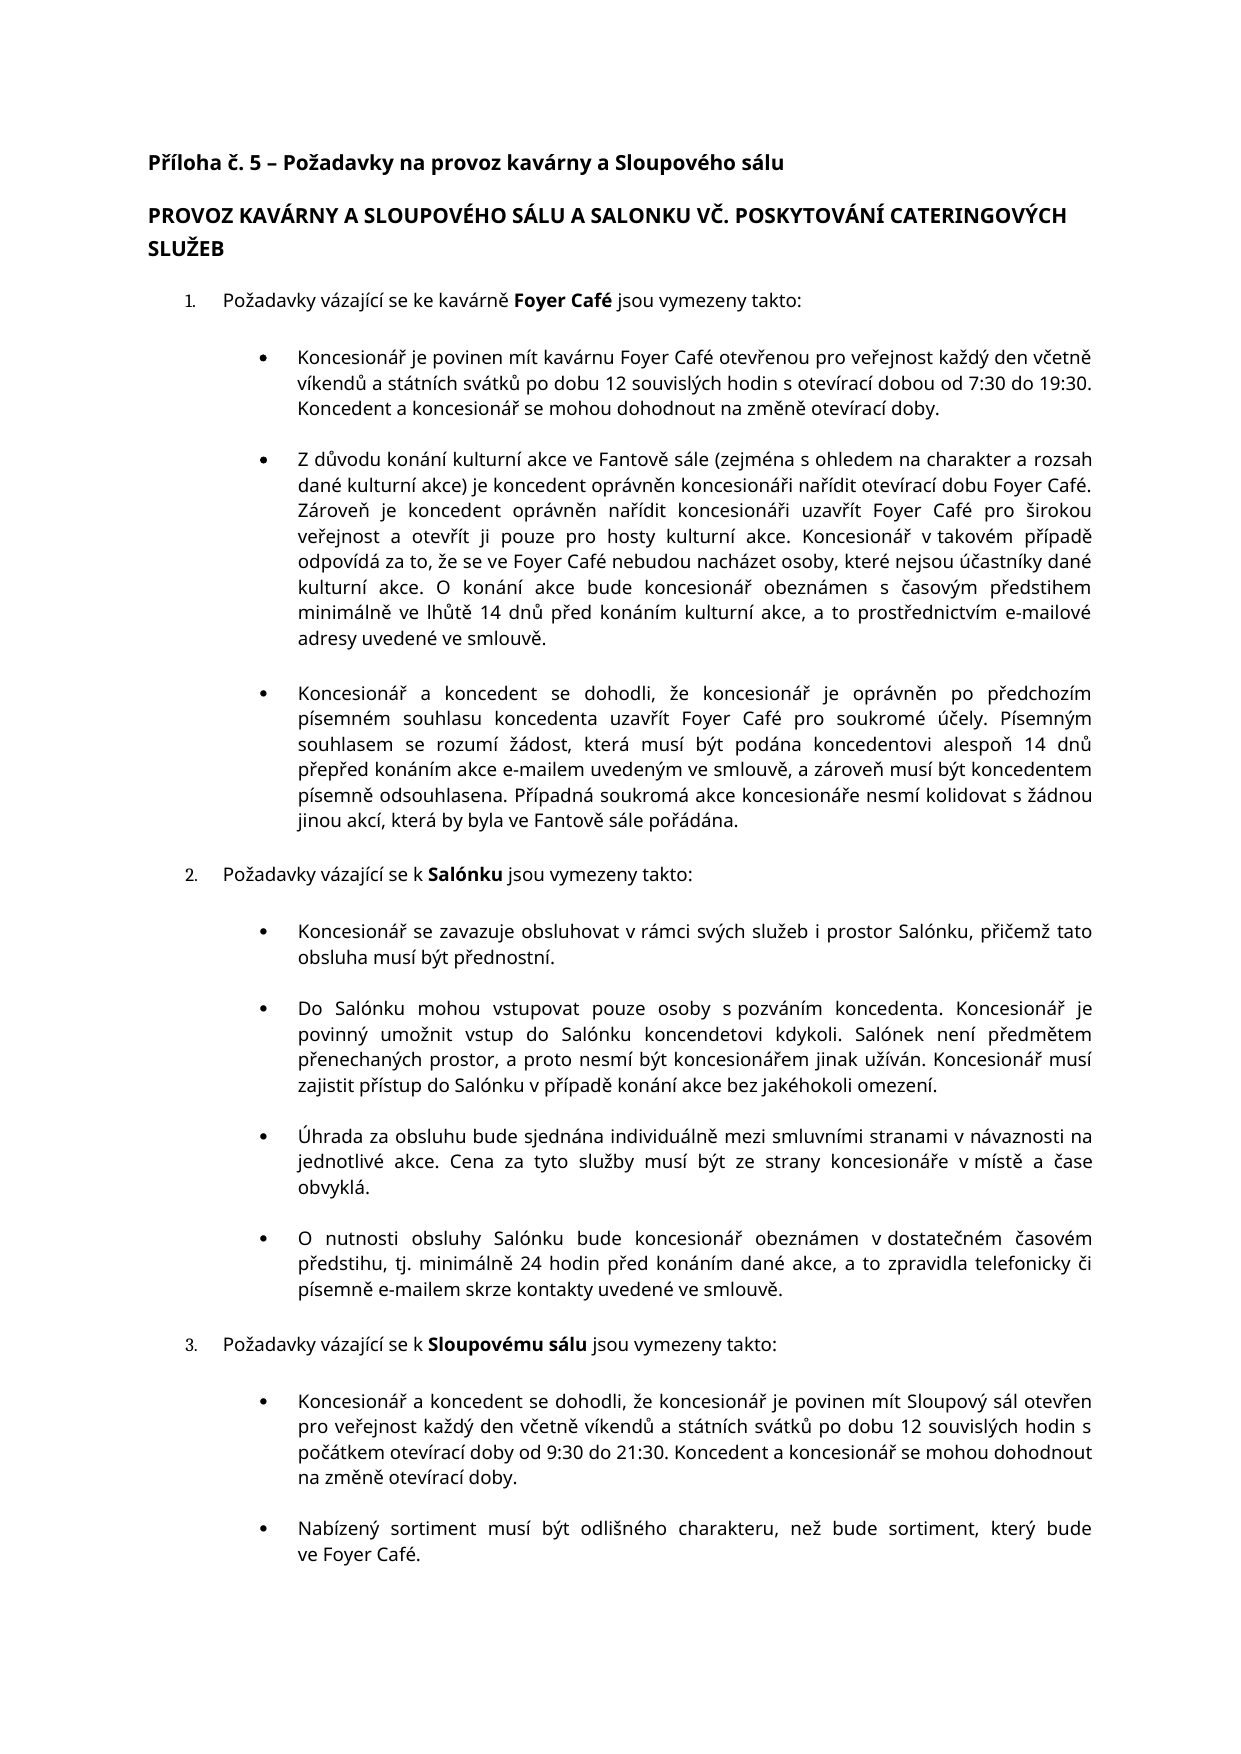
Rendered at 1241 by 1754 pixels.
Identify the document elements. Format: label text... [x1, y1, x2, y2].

list Koncesionář a koncedent se dohodli, že koncesionář je povinen mít Sloupový sál otevřen pro veřejnost každý den včetně víkendů a státních svátků po dobu 12 souvislých hodin s počátkem otevírací doby od 9:30 do 21:30. Koncedent a koncesionář se mohou dohodnout na změně otevírací doby. [260, 1388, 1093, 1490]
list Nabízený sortiment musí být odlišného charakteru, než bude sortiment, který bude ve Foyer Café. [260, 1516, 1093, 1567]
list Koncesionář je povinen mít kavárnu Foyer Café otevřenou pro veřejnost každý den včetně víkendů a státních svátků po dobu 12 souvislých hodin s otevírací dobou od 7:30 do 19:30. Koncedent a koncesionář se mohou dohodnout na změně otevírací doby. [260, 344, 1093, 421]
list Požadavky vázající se k Sloupovému sálu jsou vymezeny takto: [185, 1331, 1093, 1356]
list O nutnosti obsluhy Salónku bude koncesionář obeznámen v dostatečném časovém předstihu, tj. minimálně 24 hodin před konáním dané akce, a to zpravidla telefonicky či písemně e-mailem skrze kontakty uvedené ve smlouvě. [260, 1225, 1093, 1302]
text PROVOZ KAVÁRNY A SLOUPOVÉHO SÁLU A SALONKU VČ. POSKYTOVÁNÍ CATERINGOVÝCH SLUŽEB [148, 201, 1093, 262]
list Do Salónku mohou vstupovat pouze osoby s pozváním koncedenta. Koncesionář je povinný umožnit vstup do Salónku koncendetovi kdykoli. Salónek není předmětem přenechaných prostor, a proto nesmí být koncesionářem jinak užíván. Koncesionář musí zajistit přístup do Salónku v případě konání akce bez jakéhokoli omezení. [260, 995, 1093, 1097]
list Požadavky vázající se k Salónku jsou vymezeny takto: [185, 861, 1093, 887]
text Příloha č. 5 – Požadavky na provoz kavárny a Sloupového sálu [148, 148, 1093, 176]
list Z důvodu konání kulturní akce ve Fantově sále (zejména s ohledem na charakter a rozsah dané kulturní akce) je koncedent oprávněn koncesionáři nařídit otevírací dobu Foyer Café. Zároveň je koncedent oprávněn nařídit koncesionáři uzavřít Foyer Café pro širokou veřejnost a otevřít ji pouze pro hosty kulturní akce. Koncesionář v takovém případě odpovídá za to, že se ve Foyer Café nebudou nacházet osoby, které nejsou účastníky dané kulturní akce. O konání akce bude koncesionář obeznámen s časovým předstihem minimálně ve lhůtě 14 dnů před konáním kulturní akce, a to prostřednictvím e-mailové adresy uvedené ve smlouvě. [260, 446, 1093, 651]
list Úhrada za obsluhu bude sjednána individuálně mezi smluvními stranami v návaznosti na jednotlivé akce. Cena za tyto služby musí být ze strany koncesionáře v místě a čase obvyklá. [260, 1123, 1093, 1199]
list Koncesionář se zavazuje obsluhovat v rámci svých služeb i prostor Salónku, přičemž tato obsluha musí být přednostní. [260, 919, 1093, 970]
list Požadavky vázající se ke kavárně Foyer Café jsou vymezeny takto: [185, 287, 1093, 313]
list Koncesionář a koncedent se dohodli, že koncesionář je oprávněn po předchozím písemném souhlasu koncedenta uzavřít Foyer Café pro soukromé účely. Písemným souhlasem se rozumí žádost, která musí být podána koncedentovi alespoň 14 dnů přepřed konáním akce e-mailem uvedeným ve smlouvě, a zároveň musí být koncedentem písemně odsouhlasena. Případná soukromá akce koncesionáře nesmí kolidovat s žádnou jinou akcí, která by byla ve Fantově sále pořádána. [260, 680, 1093, 833]
